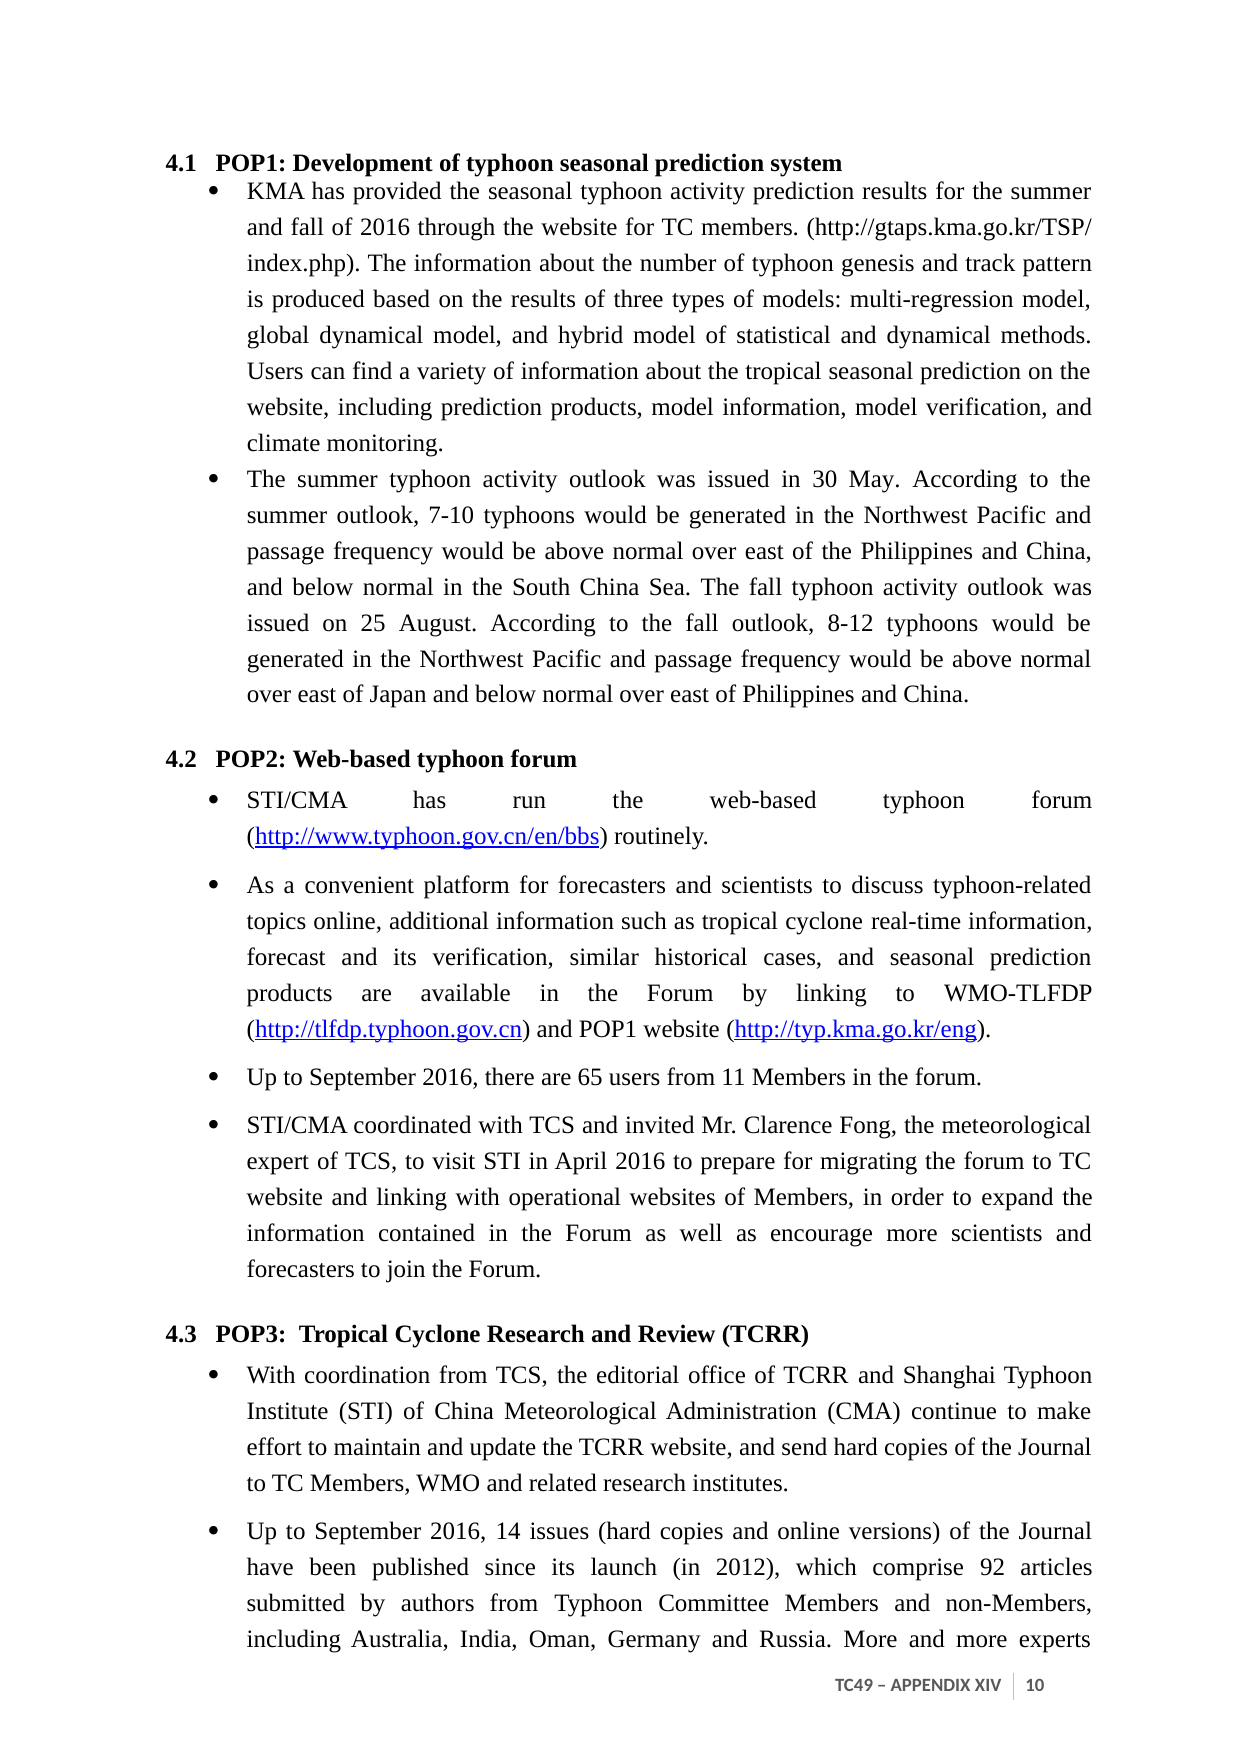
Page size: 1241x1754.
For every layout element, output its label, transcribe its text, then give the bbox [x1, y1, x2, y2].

list 4.2 POP2: Web-based typhoon forum [165, 744, 1092, 773]
list 4.3 POP3: Tropical Cyclone Research and Review (TCRR) [165, 1319, 1092, 1348]
list The summer typhoon activity outlook was issued in 30 May. According to the summer outlook, 7-10 typhoons would be generated in the Northwest Pacific and passage frequency would be above normal over east of the Philippines and China, and below normal in the South China Sea. The fall typhoon activity outlook was issued on 25 August. According to the fall outlook, 8-12 typhoons would be generated in the Northwest Pacific and passage frequency would be above normal over east of Japan and below normal over east of Philippines and China. [209, 464, 1092, 708]
list STI/CMA coordinated with TCS and invited Mr. Clarence Fong, the meteorological expert of TCS, to visit STI in April 2016 to prepare for migrating the forum to TC website and linking with operational websites of Members, in order to expand the information contained in the Forum as well as encourage more scientists and forecasters to join the Forum. [209, 1111, 1092, 1283]
list STI/CMA has run the web-based typhoon forum (http://www.typhoon.gov.cn/en/bbs) routinely. [209, 786, 1092, 850]
list KMA has provided the seasonal typhoon activity prediction results for the summer and fall of 2016 through the website for TC members. (http://gtaps.kma.go.kr/TSP/ index.php). The information about the number of typhoon genesis and track pattern is produced based on the results of three types of models: multi-regression model, global dynamical model, and hybrid model of statistical and dynamical methods. Users can find a variety of information about the tropical seasonal prediction on the website, including prediction products, model information, model verification, and climate monitoring. [209, 176, 1092, 457]
list 4.1 POP1: Development of typhoon seasonal prediction system [165, 148, 1092, 176]
list As a convenient platform for forecasters and scientists to discuss typhoon-related topics online, additional information such as tropical cyclone real-time information, forecast and its verification, similar historical cases, and seasonal prediction products are available in the Forum by linking to WMO-TLFDP (http://tlfdp.typhoon.gov.cn) and POP1 website (http://typ.kma.go.kr/eng). [209, 870, 1092, 1042]
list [209, 1516, 1092, 1653]
list Up to September 2016, there are 65 users from 11 Members in the forum. [209, 1062, 1092, 1091]
list With coordination from TCS, the editorial office of TCRR and Shanghai Typhoon Institute (STI) of China Meteorological Administration (CMA) continue to make effort to maintain and update the TCRR website, and send hard copies of the Journal to TC Members, WMO and related research institutes. [209, 1360, 1092, 1497]
